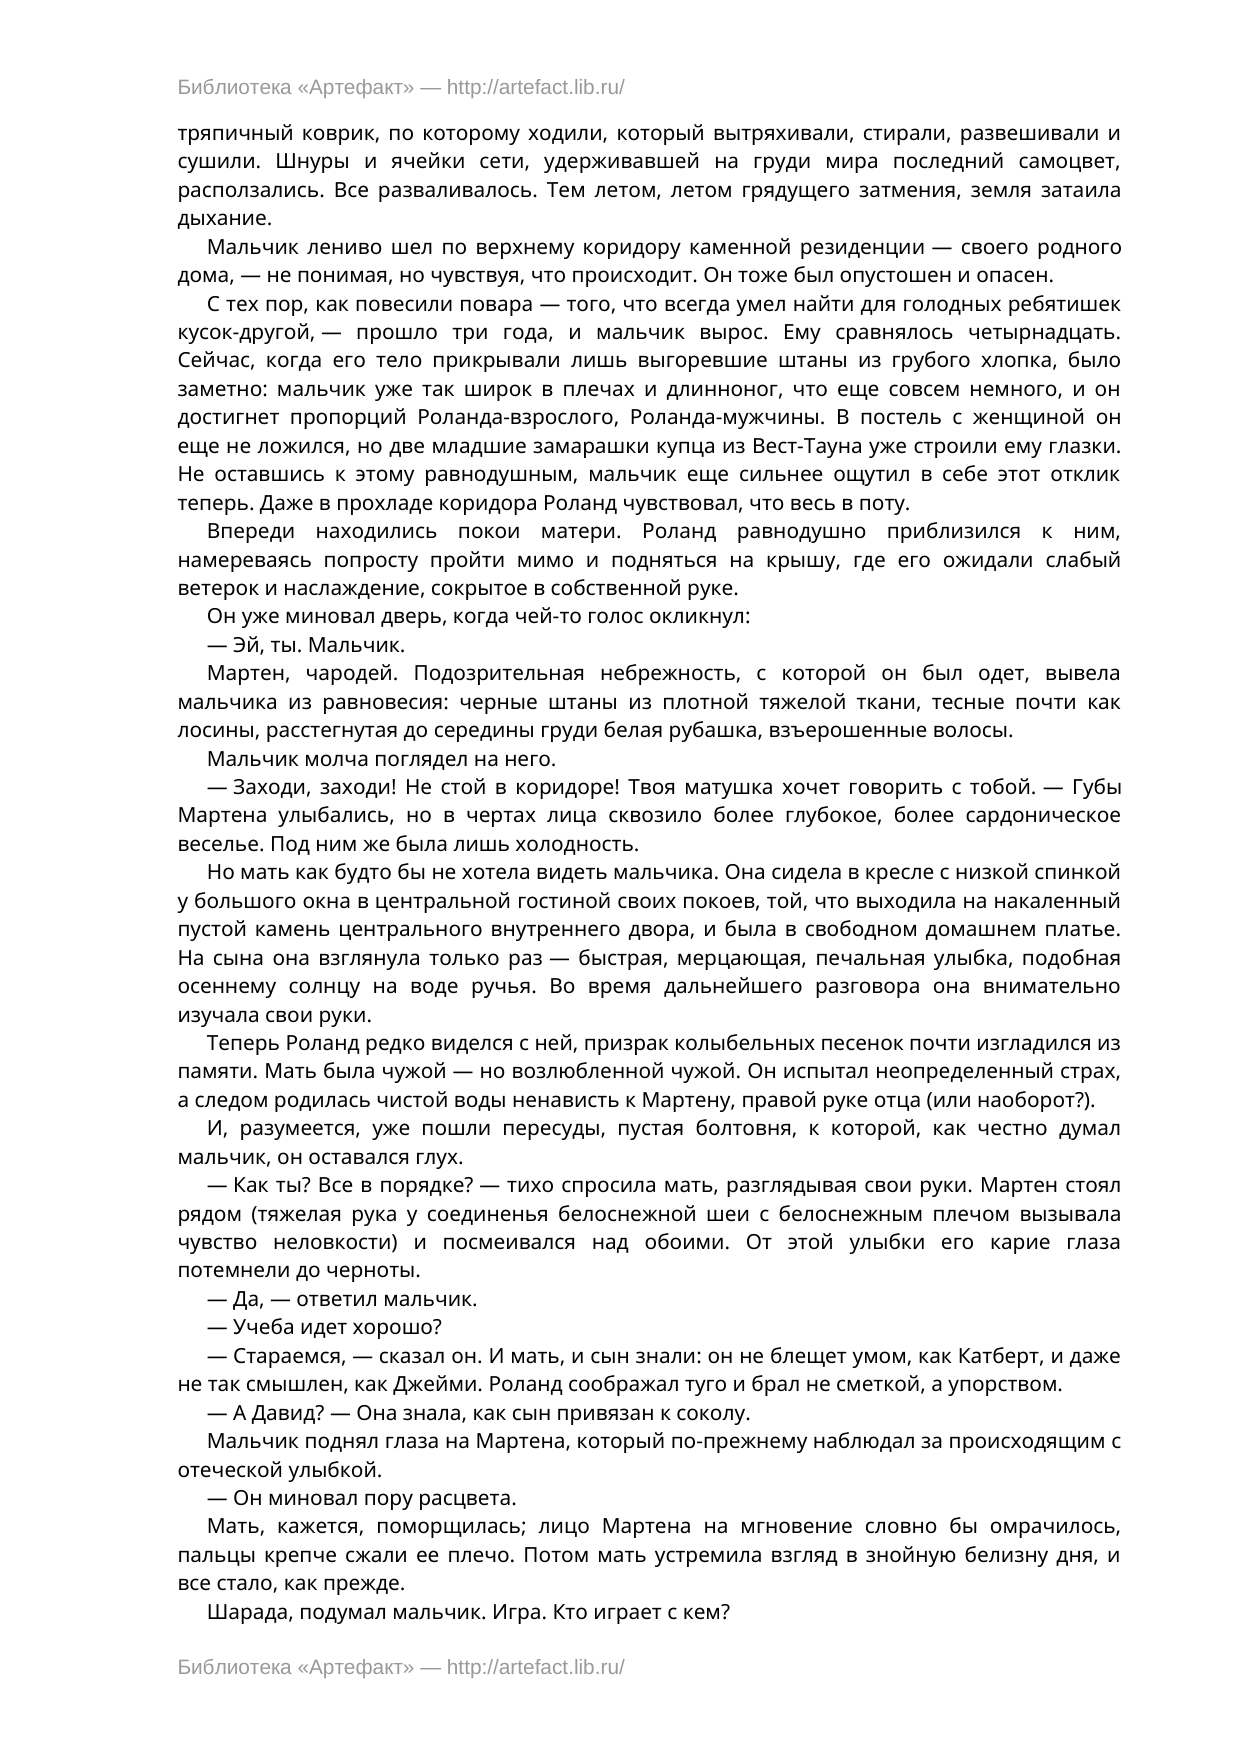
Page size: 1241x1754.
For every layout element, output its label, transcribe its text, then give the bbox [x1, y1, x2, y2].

text — Стараемся, — сказал он. И мать, и сын знали: он не блещет умом, как Катберт, и даже не так смышлен, как Джейми. Роланд соображал туго и брал не сметкой, а упорством. [177, 1341, 1122, 1398]
text — Как ты? Все в порядке? — тихо спросила мать, разглядывая свои руки. Мартен стоял рядом (тяжелая рука у соединенья белоснежной шеи с белоснежным плечом вызывала чувство неловкости) и посмеивался над обоими. От этой улыбки его карие глаза потемнели до черноты. [177, 1170, 1122, 1284]
text Мать, кажется, поморщилась; лицо Мартена на мгновение словно бы омрачилось, пальцы крепче сжали ее плечо. Потом мать устремила взгляд в знойную белизну дня, и все стало, как прежде. [177, 1512, 1122, 1597]
text — Да, — ответил мальчик. [177, 1284, 1122, 1312]
text — Учеба идет хорошо? [177, 1312, 1122, 1341]
text Впереди находились покои матери. Роланд равнодушно приблизился к ним, намереваясь попросту пройти мимо и подняться на крышу, где его ожидали слабый ветерок и наслаждение, сокрытое в собственной руке. [177, 516, 1122, 602]
text Мальчик молча поглядел на него. [177, 744, 1122, 772]
text Он уже миновал дверь, когда чей-то голос окликнул: [177, 602, 1122, 630]
text Мальчик лениво шел по верхнему коридору каменной резиденции — своего родного дома, — не понимая, но чувствуя, что происходит. Он тоже был опустошен и опасен. [177, 232, 1122, 289]
text Но мать как будто бы не хотела видеть мальчика. Она сидела в кресле с низкой спинкой у большого окна в центральной гостиной своих покоев, той, что выходила на накаленный пустой камень центрального внутреннего двора, и была в свободном домашнем платье. На сына она взглянула только раз — быстрая, мерцающая, печальная улыбка, подобная осеннему солнцу на воде ручья. Во время дальнейшего разговора она внимательно изучала свои руки. [177, 857, 1122, 1028]
text И, разумеется, уже пошли пересуды, пустая болтовня, к которой, как честно думал мальчик, он оставался глух. [177, 1113, 1122, 1170]
text — Заходи, заходи! Не стой в коридоре! Твоя матушка хочет говорить с тобой. — Губы Мартена улыбались, но в чертах лица сквозило более глубокое, более сардоническое веселье. Под ним же была лишь холодность. [177, 772, 1122, 857]
text — Эй, ты. Мальчик. [177, 630, 1122, 658]
text — А Давид? — Она знала, как сын привязан к соколу. [177, 1398, 1122, 1426]
text Мартен, чародей. Подозрительная небрежность, с которой он был одет, вывела мальчика из равновесия: черные штаны из плотной тяжелой ткани, тесные почти как лосины, расстегнутая до середины груди белая рубашка, взъерошенные волосы. [177, 658, 1122, 744]
text — Он миновал пору расцвета. [177, 1483, 1122, 1512]
text Теперь Роланд редко виделся с ней, призрак колыбельных песенок почти изгладился из памяти. Мать была чужой — но возлюбленной чужой. Он испытал неопределенный страх, а следом родилась чистой воды ненависть к Мартену, правой руке отца (или наоборот?). [177, 1028, 1122, 1113]
text Шарада, подумал мальчик. Игра. Кто играет с кем? [177, 1597, 1122, 1625]
text Мальчик поднял глаза на Мартена, который по-прежнему наблюдал за происходящим с отеческой улыбкой. [177, 1426, 1122, 1483]
text С тех пор, как повесили повара — того, что всегда умел найти для голодных ребятишек кусок-другой, — прошло три года, и мальчик вырос. Ему сравнялось четырнадцать. Сейчас, когда его тело прикрывали лишь выгоревшие штаны из грубого хлопка, было заметно: мальчик уже так широк в плечах и длинноног, что еще совсем немного, и он достигнет пропорций Роланда-взрослого, Роланда-мужчины. В постель с женщиной он еще не ложился, но две младшие замарашки купца из Вест-Тауна уже строили ему глазки. Не оставшись к этому равнодушным, мальчик еще сильнее ощутил в себе этот отклик теперь. Даже в прохладе коридора Роланд чувствовал, что весь в поту. [177, 289, 1122, 516]
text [177, 118, 1122, 232]
